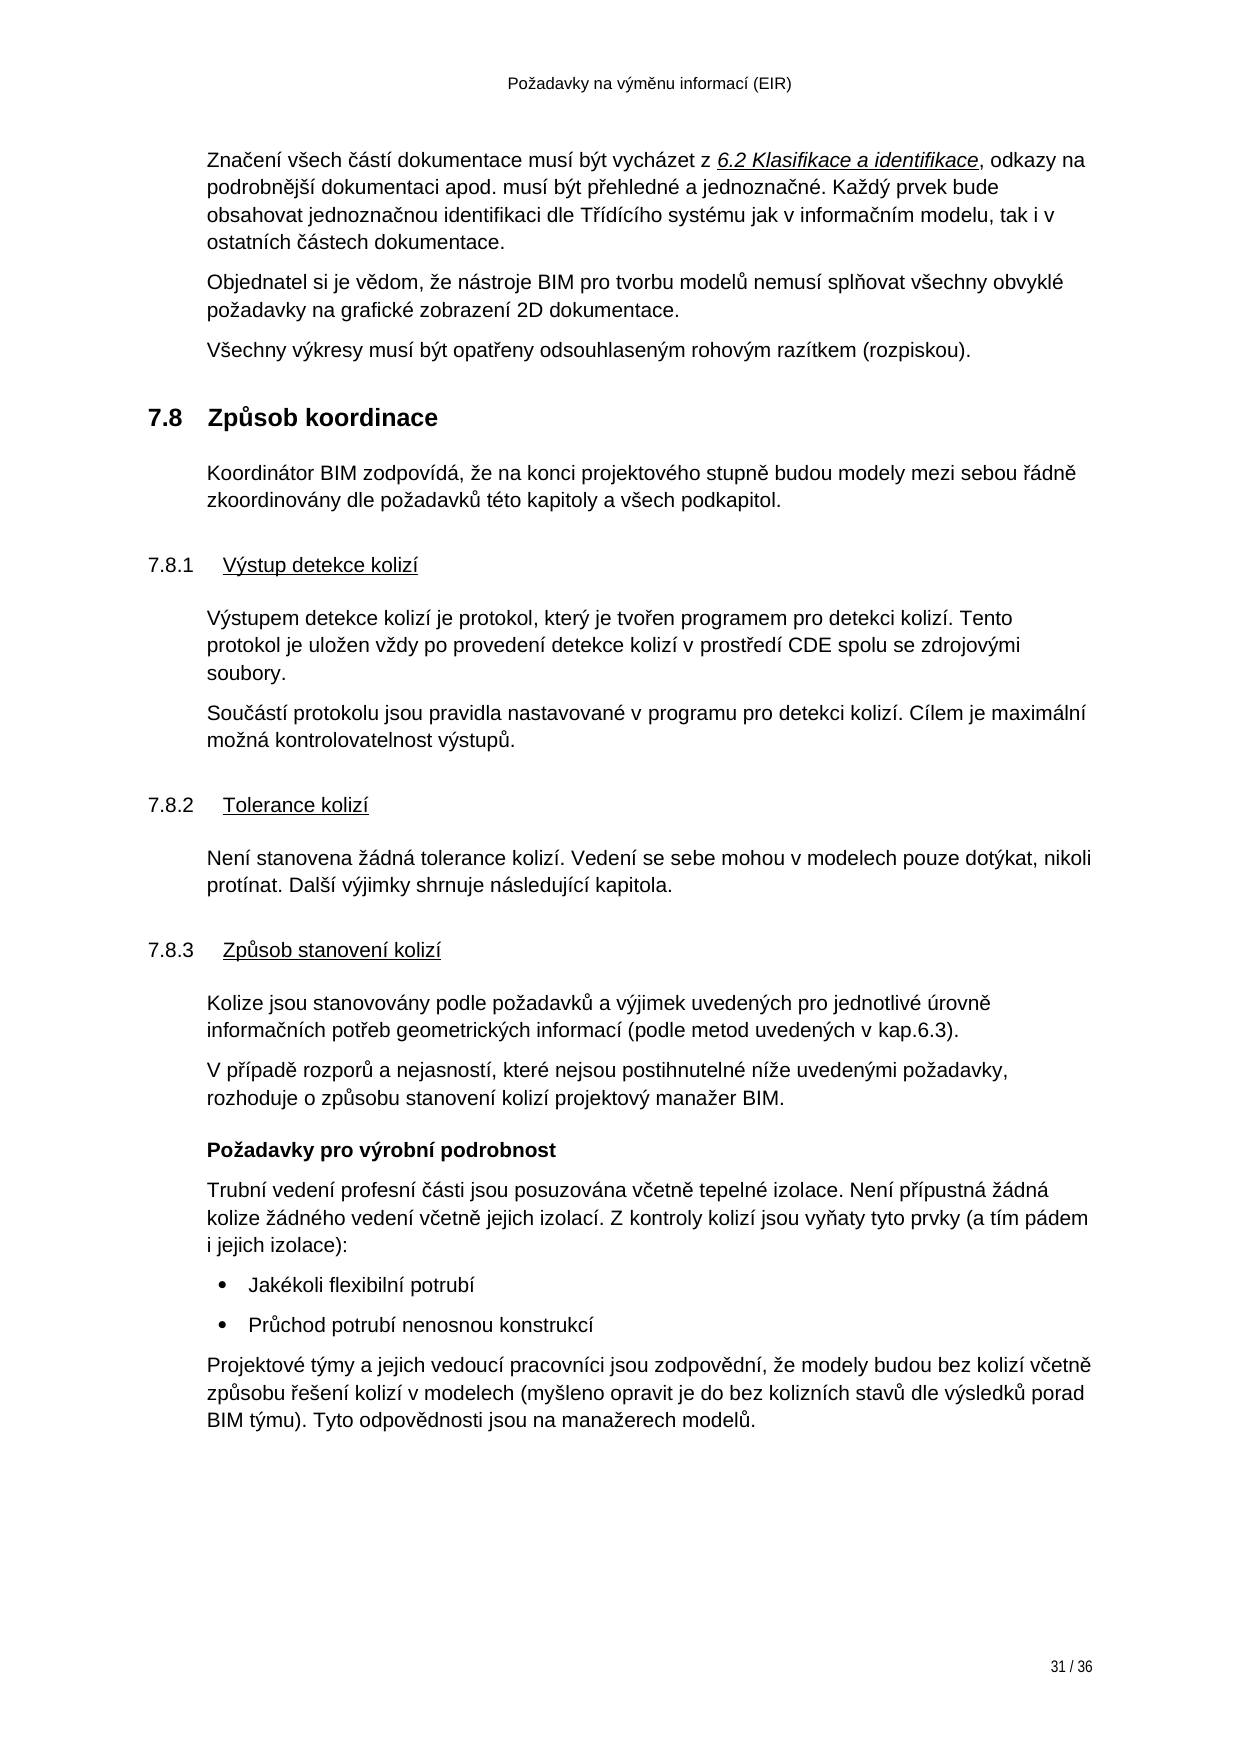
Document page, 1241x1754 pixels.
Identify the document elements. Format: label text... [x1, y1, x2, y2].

text Průchod potrubí nenosnou konstrukcí [218, 1313, 1093, 1337]
text Výstupem detekce kolizí je protokol, který je tvořen programem pro detekci kolizí. Tento protokol je uložen vždy po provedení detekce kolizí v prostředí CDE spolu se zdrojovými soubory. [207, 606, 1093, 684]
text Součástí protokolu jsou pravidla nastavované v programu pro detekci kolizí. Cílem je maximální možná kontrolovatelnost výstupů. [207, 701, 1093, 752]
subtitle Způsob stanovení kolizí [148, 938, 1093, 962]
subtitle Výstup detekce kolizí [148, 553, 1093, 577]
subtitle Způsob koordinace [148, 403, 1093, 431]
text V případě rozporů a nejasností, které nejsou postihnutelné níže uvedenými požadavky, rozhoduje o způsobu stanovení kolizí projektový manažer BIM. [207, 1058, 1093, 1109]
subtitle Tolerance kolizí [148, 793, 1093, 817]
text Značení všech částí dokumentace musí být vycházet z 6.2 Klasifikace a identifikace, odkazy na podrobnější dokumentaci apod. musí být přehledné a jednoznačné. Každý prvek bude obsahovat jednoznačnou identifikaci dle Třídícího systému jak v informačním modelu, tak i v ostatních částech dokumentace. [207, 148, 1093, 254]
text Všechny výkresy musí být opatřeny odsouhlaseným rohovým razítkem (rozpiskou). [207, 338, 1093, 362]
text Trubní vedení profesní části jsou posuzována včetně tepelné izolace. Není přípustná žádná kolize žádného vedení včetně jejich izolací. Z kontroly kolizí jsou vyňaty tyto prvky (a tím pádem i jejich izolace): [207, 1178, 1093, 1257]
text Kolize jsou stanovovány podle požadavků a výjimek uvedených pro jednotlivé úrovně informačních potřeb geometrických informací (podle metod uvedených v kap.6.3). [207, 991, 1093, 1042]
text Není stanovena žádná tolerance kolizí. Vedení se sebe mohou v modelech pouze dotýkat, nikoli protínat. Další výjimky shrnuje následující kapitola. [207, 846, 1093, 897]
text Jakékoli flexibilní potrubí [218, 1273, 1093, 1297]
subtitle Požadavky pro výrobní podrobnost [148, 1138, 1093, 1162]
text Koordinátor BIM zodpovídá, že na konci projektového stupně budou modely mezi sebou řádně zkoordinovány dle požadavků této kapitoly a všech podkapitol. [207, 461, 1093, 512]
text Objednatel si je vědom, že nástroje BIM pro tvorbu modelů nemusí splňovat všechny obvyklé požadavky na grafické zobrazení 2D dokumentace. [207, 270, 1093, 322]
text Projektové týmy a jejich vedoucí pracovníci jsou zodpovědní, že modely budou bez kolizí včetně způsobu řešení kolizí v modelech (myšleno opravit je do bez kolizních stavů dle výsledků porad BIM týmu). Tyto odpovědnosti jsou na manažerech modelů. [207, 1353, 1093, 1432]
